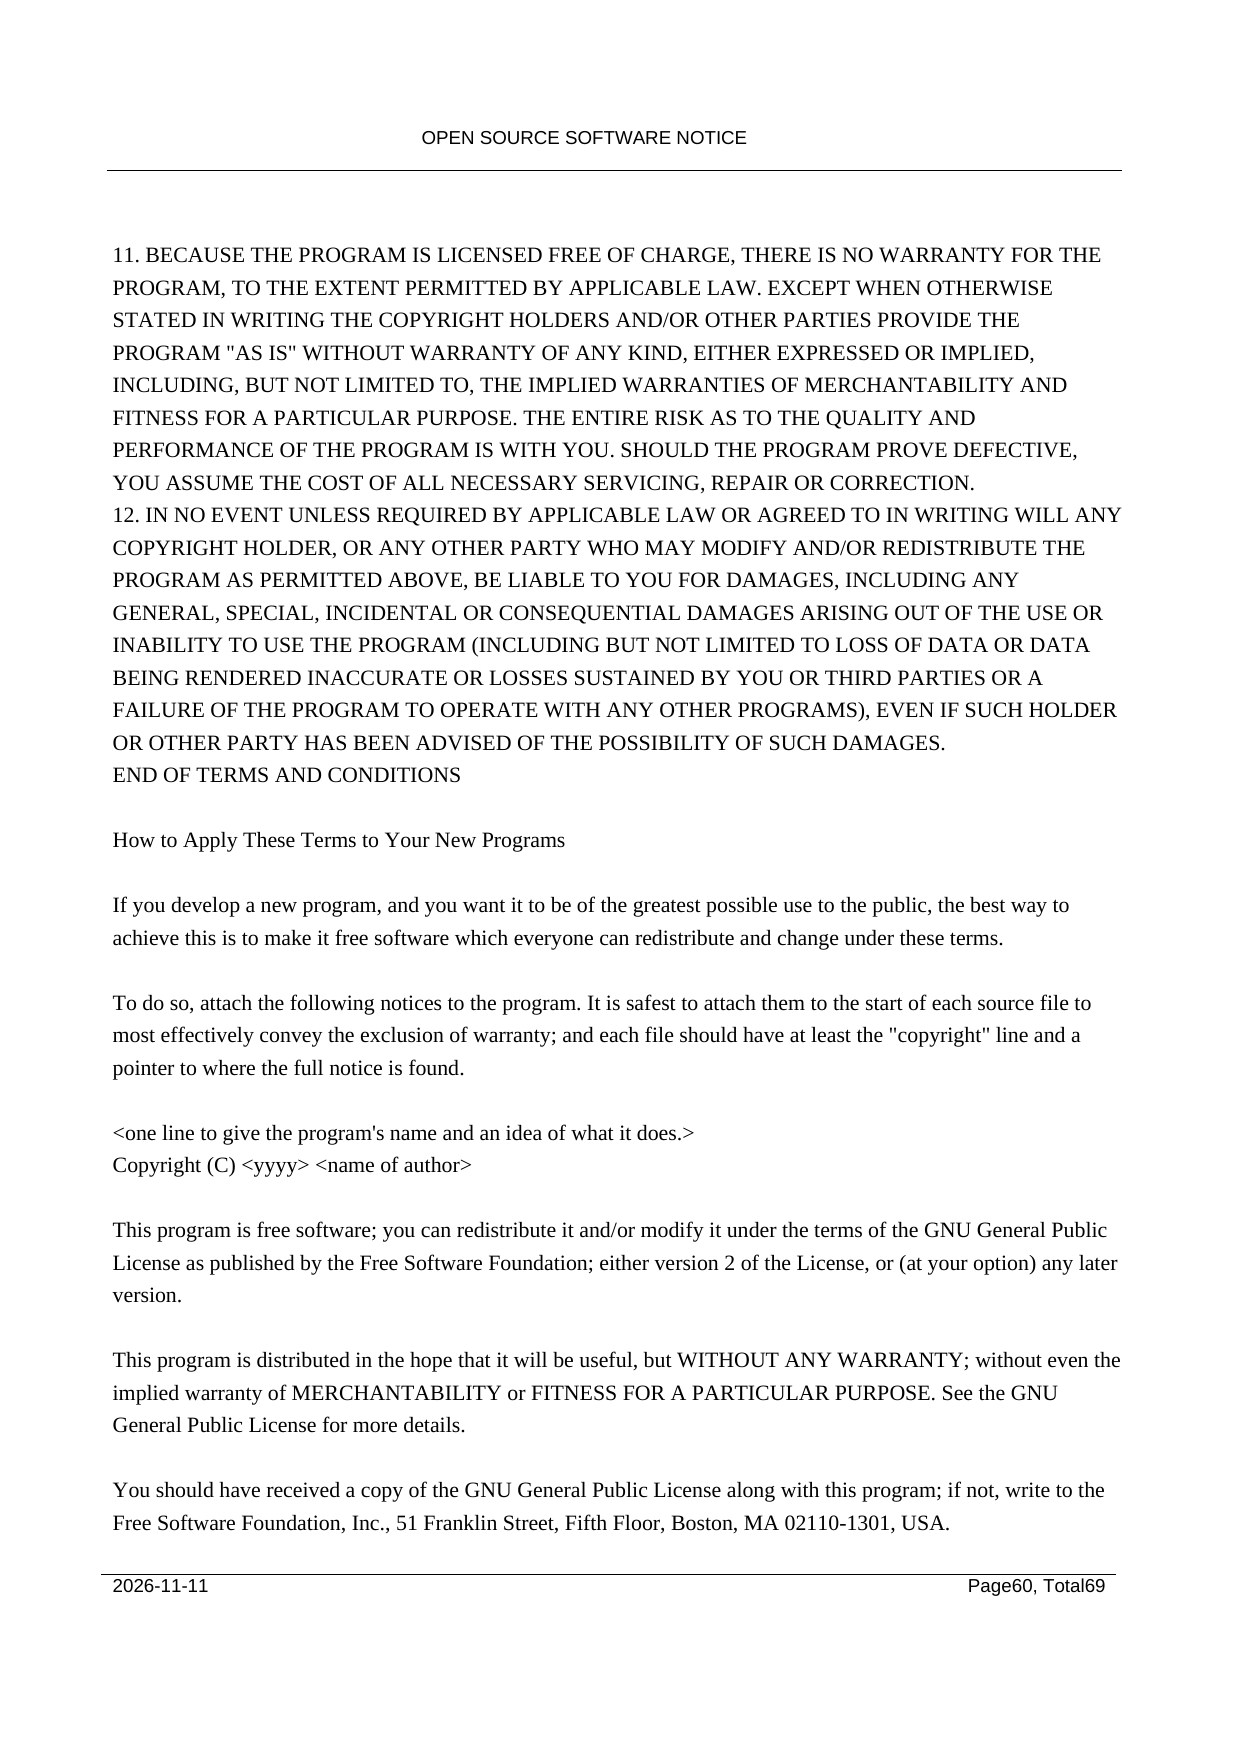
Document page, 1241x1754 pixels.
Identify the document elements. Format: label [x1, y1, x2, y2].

text [112, 206, 1128, 1539]
